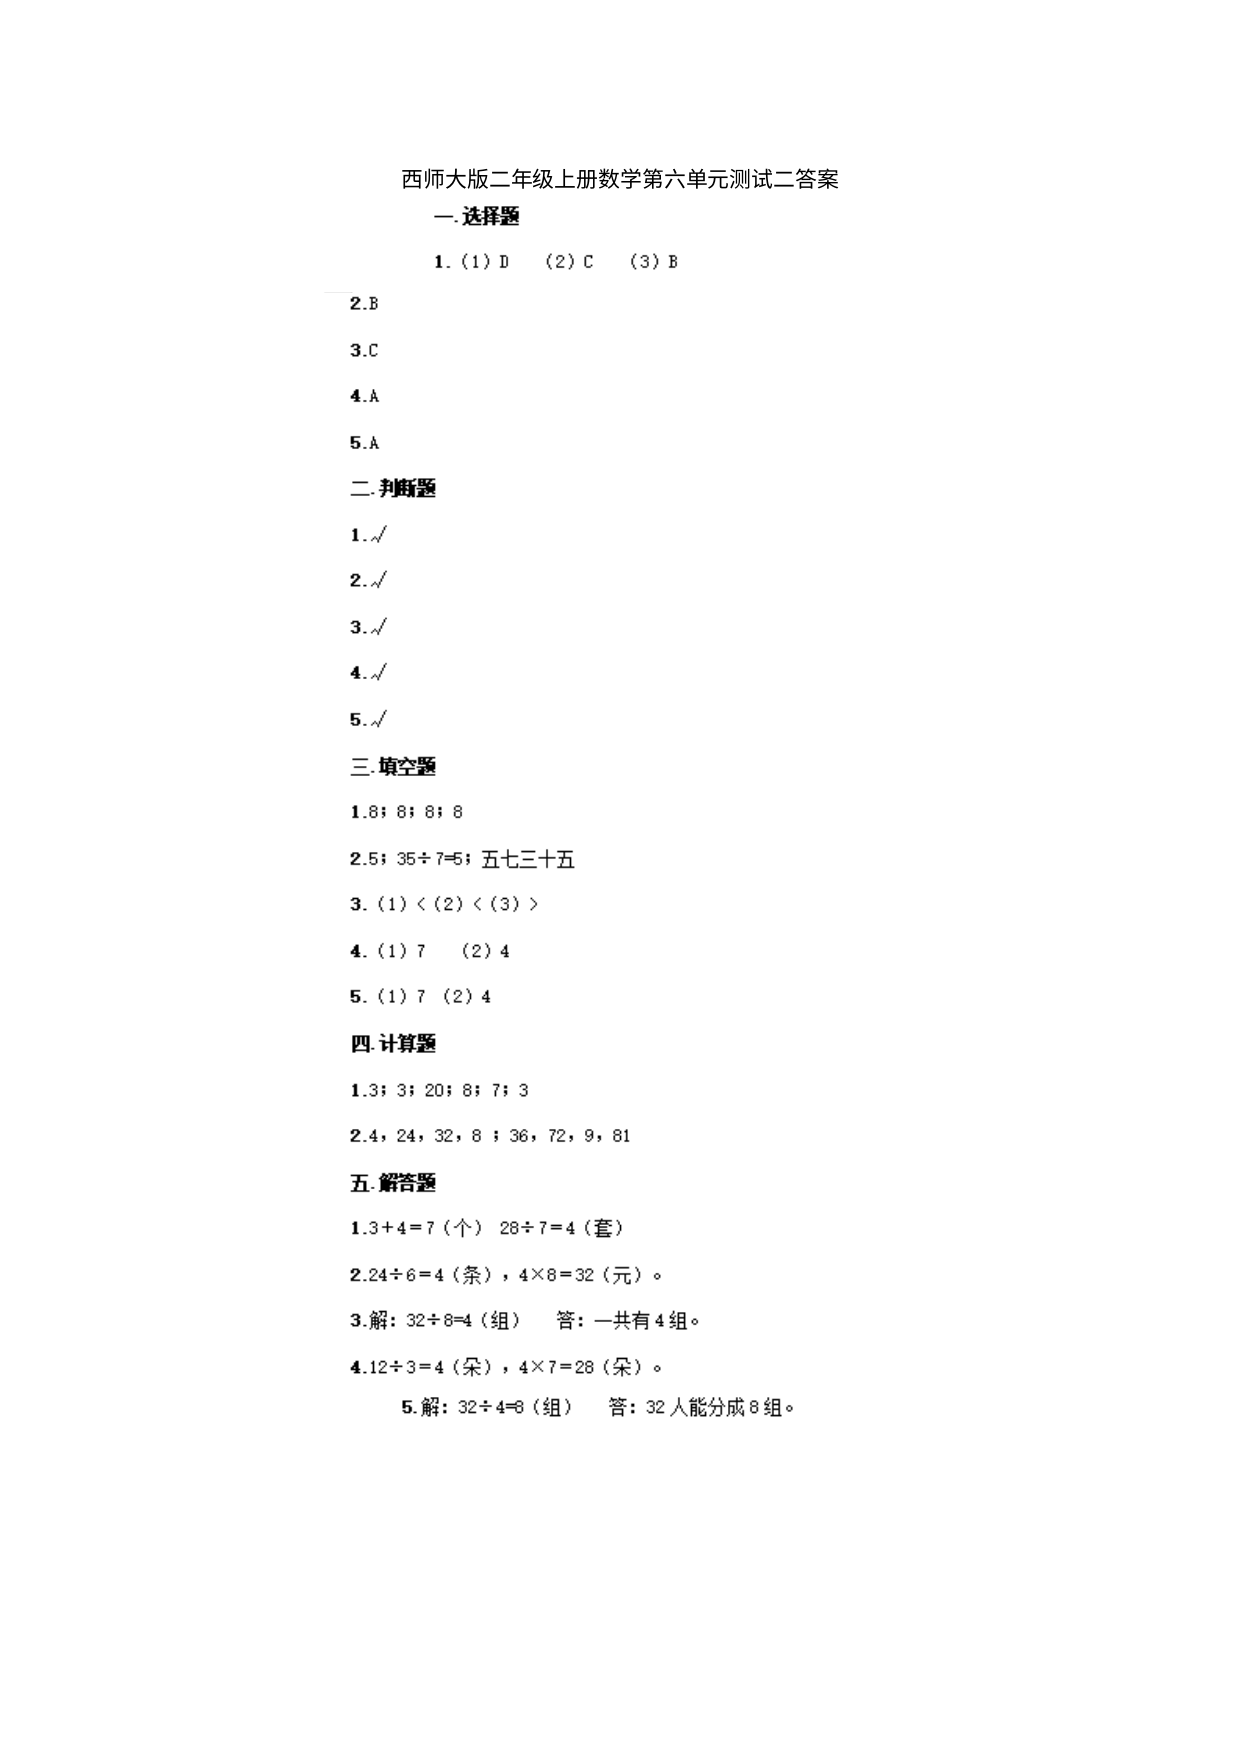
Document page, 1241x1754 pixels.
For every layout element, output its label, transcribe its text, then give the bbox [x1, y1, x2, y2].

picture [384, 1397, 857, 1466]
text 西师大版二年级上册数学第六单元测试二答案 [187, 162, 1053, 194]
picture [408, 194, 832, 287]
picture [312, 292, 928, 1383]
